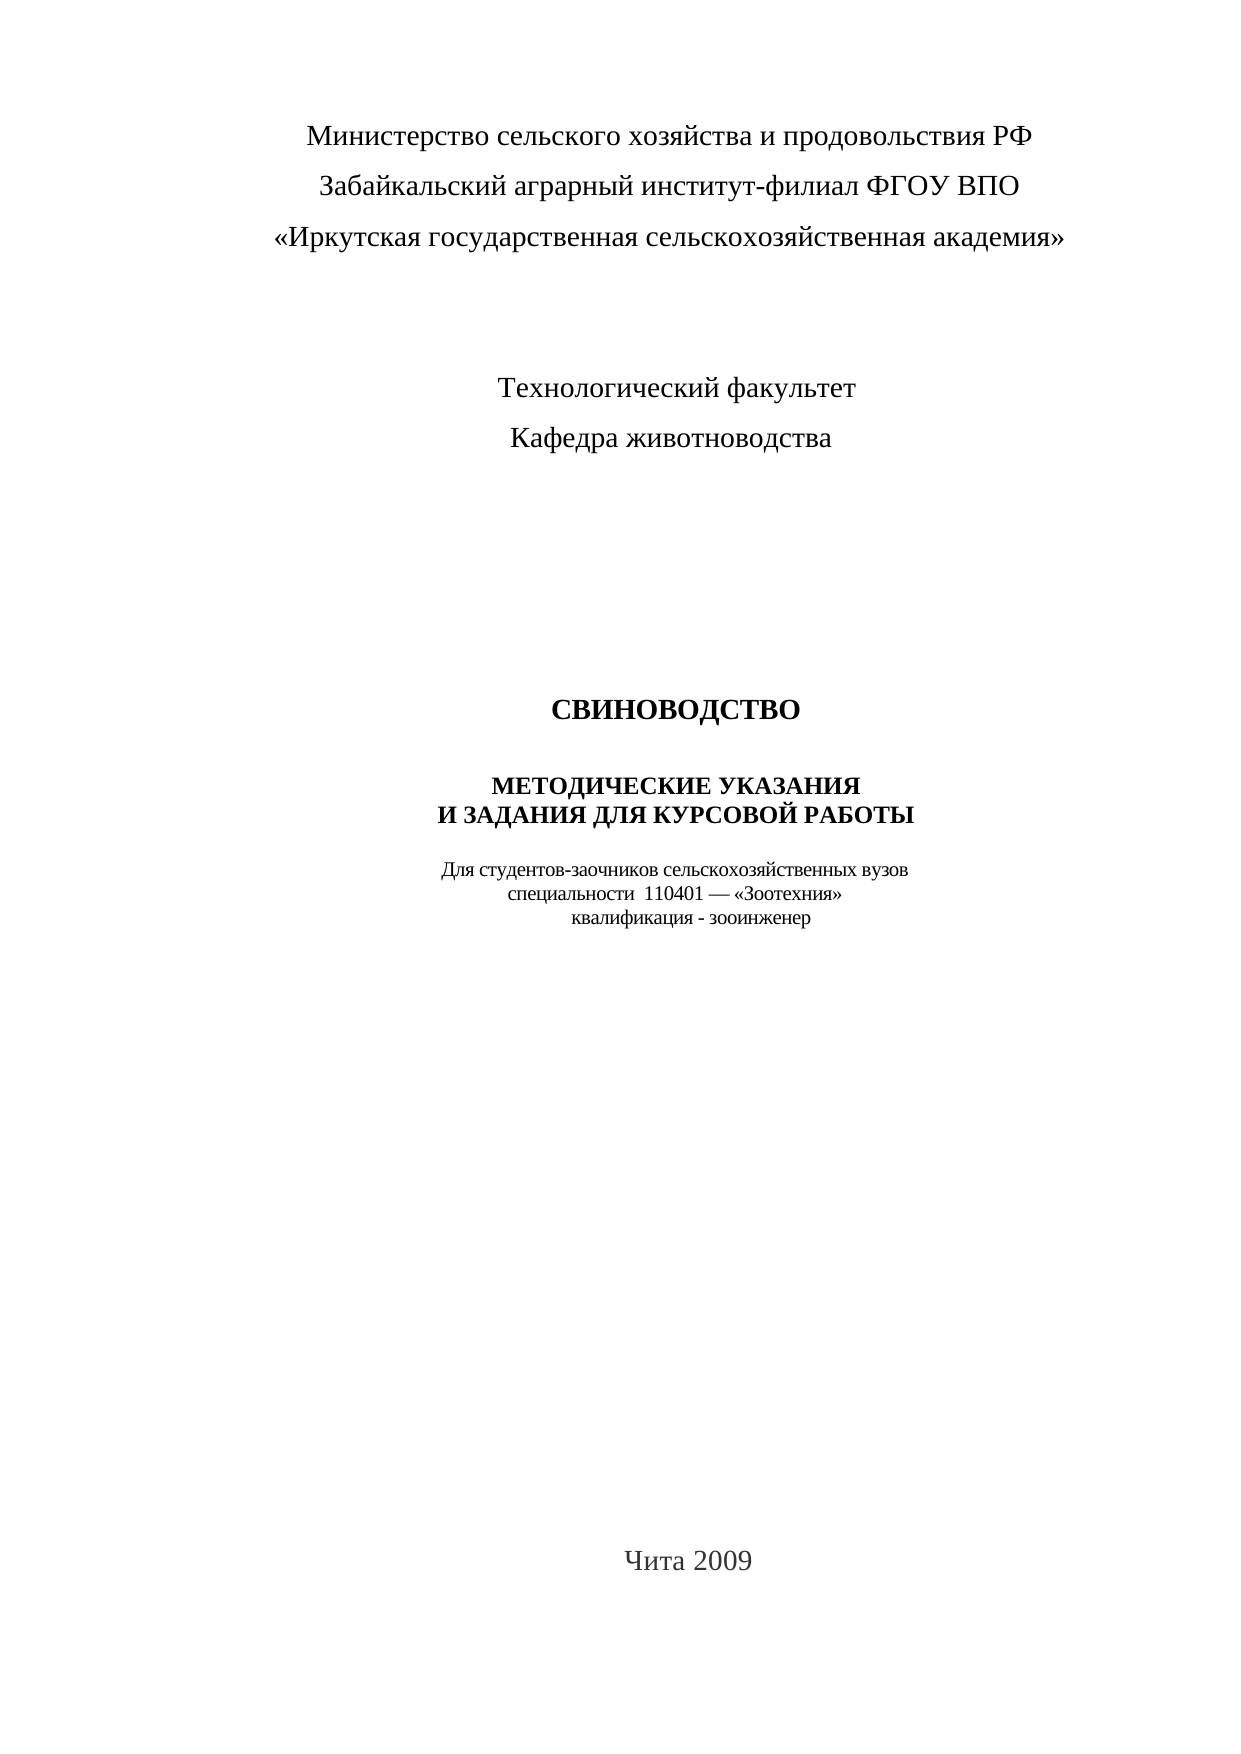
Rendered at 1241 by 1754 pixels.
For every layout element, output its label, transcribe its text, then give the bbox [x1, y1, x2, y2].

text «Иркутская государственная сельскохозяйственная академия» [225, 219, 1114, 252]
text квалификация - зооинженер [262, 905, 1117, 929]
text И ЗАДАНИЯ ДЛЯ КУРСОВОЙ РАБОТЫ [265, 800, 1087, 828]
text Для студентов-заочников сельскохозяйственных вузов [233, 857, 1117, 881]
text СВИНОВОДСТВО [265, 692, 1087, 725]
text Кафедра животноводства [265, 420, 1077, 453]
text специальности 110401 — «Зоотехния» [233, 881, 1117, 905]
text Чита 2009 [262, 1543, 1114, 1576]
text Технологический факультет [206, 370, 1077, 403]
text МЕТОДИЧЕСКИЕ УКАЗАНИЯ [265, 771, 1087, 800]
text Министерство сельского хозяйства и продовольствия РФ [225, 118, 1114, 152]
text Забайкальский аграрный институт-филиал ФГОУ ВПО [225, 168, 1114, 202]
